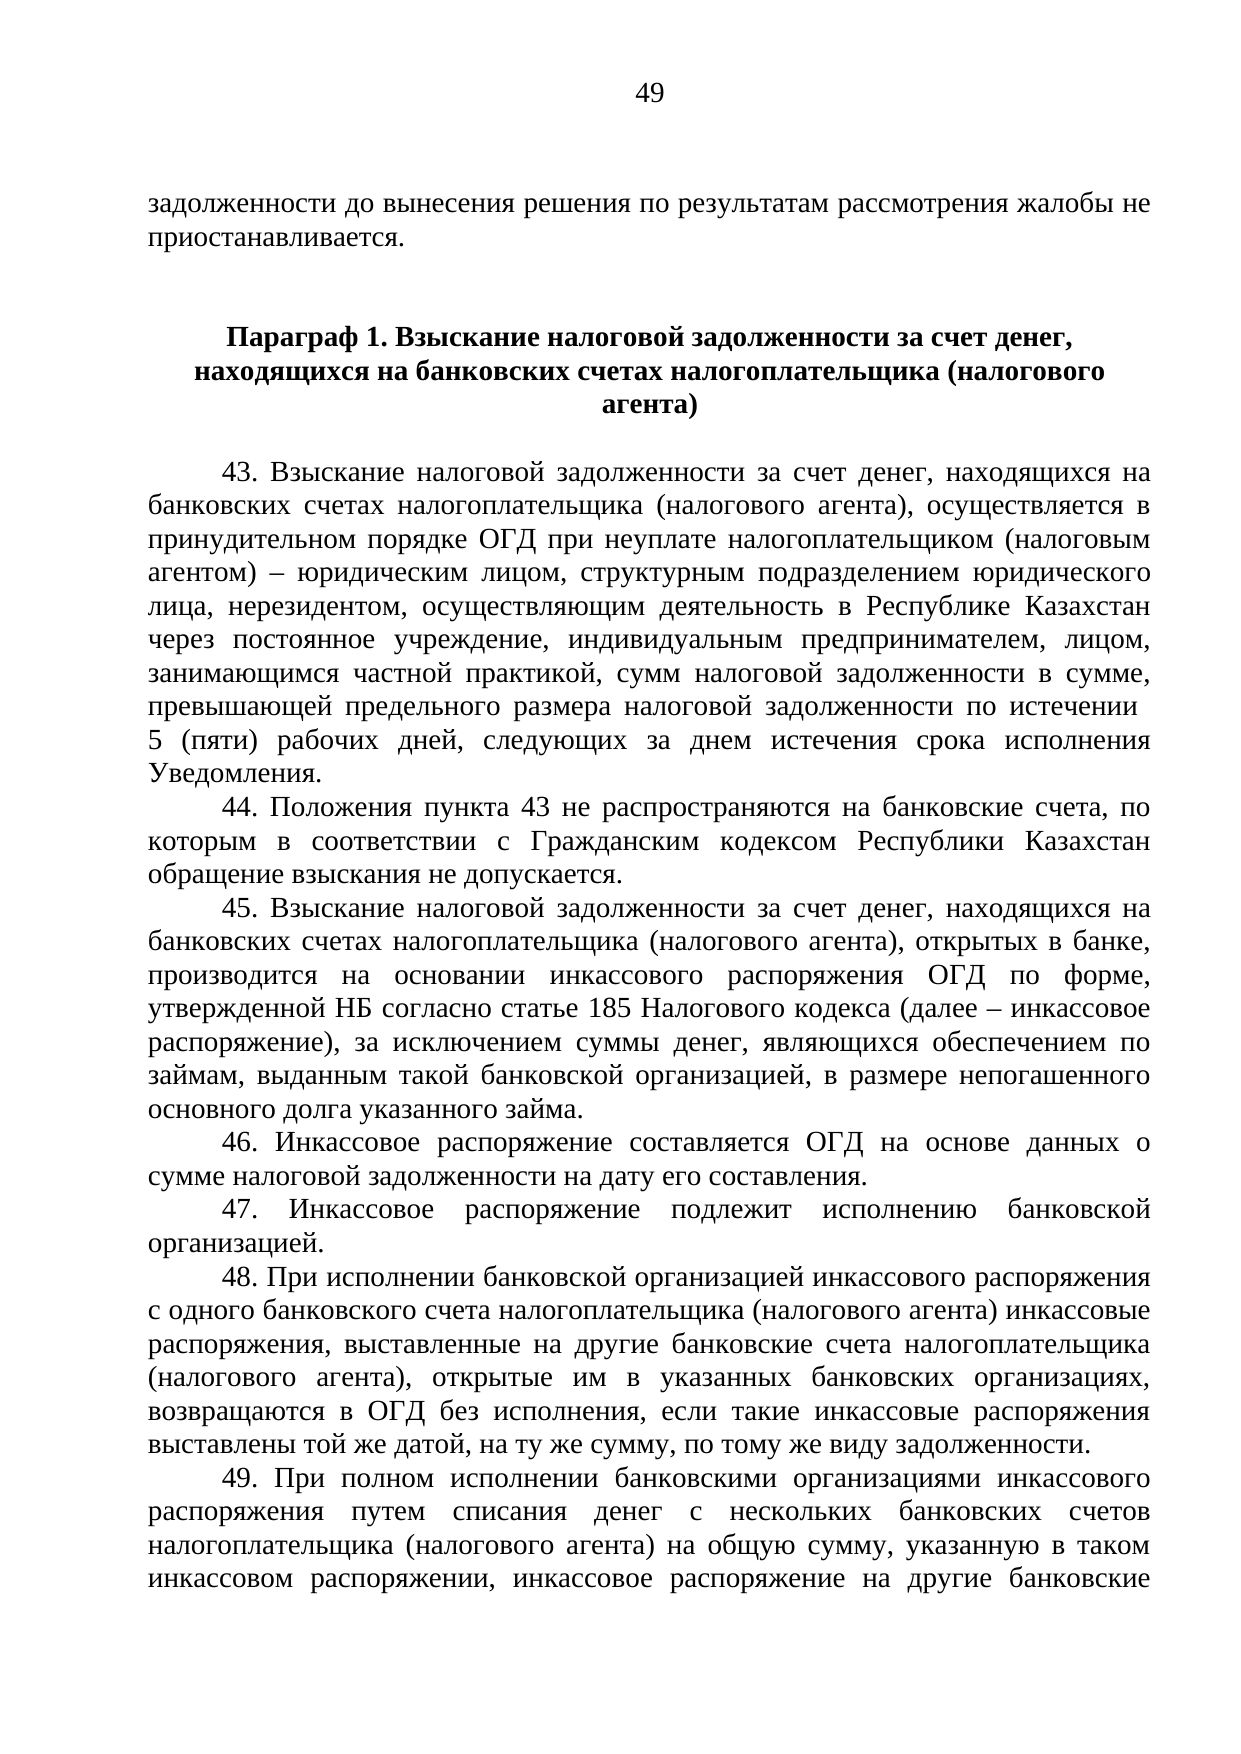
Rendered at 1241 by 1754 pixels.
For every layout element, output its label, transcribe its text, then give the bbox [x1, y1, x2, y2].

text 48. При исполнении банковской организацией инкассового распоряжения с одного банковского счета налогоплательщика (налогового агента) инкассовые распоряжения, выставленные на другие банковские счета налогоплательщика (налогового агента), открытые им в указанных банковских организациях, возвращаются в ОГД без исполнения, если такие инкассовые распоряжения выставлены той же датой, на ту же сумму, по тому же виду задолженности. [148, 1259, 1152, 1460]
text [148, 1460, 1152, 1594]
text 43. Взыскание налоговой задолженности за счет денег, находящихся на банковских счетах налогоплательщика (налогового агента), осуществляется в принудительном порядке ОГД при неуплате налогоплательщиком (налоговым агентом) – юридическим лицом, структурным подразделением юридического лица, нерезидентом, осуществляющим деятельность в Республике Казахстан через постоянное учреждение, индивидуальным предпринимателем, лицом, занимающимся частной практикой, сумм налоговой задолженности в сумме, превышающей предельного размера налоговой задолженности по истечении 5 (пяти) рабочих дней, следующих за днем истечения срока исполнения Уведомления. [148, 454, 1152, 789]
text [148, 185, 1152, 252]
text 44. Положения пункта 43 не распространяются на банковские счета, по которым в соответствии с Гражданским кодексом Республики Казахстан обращение взыскания не допускается. [148, 789, 1152, 890]
text Параграф 1. Взыскание налоговой задолженности за счет денег, находящихся на банковских счетах налогоплательщика (налогового агента) [148, 319, 1152, 420]
text 46. Инкассовое распоряжение составляется ОГД на основе данных о сумме налоговой задолженности на дату его составления. [148, 1124, 1152, 1192]
text 47. Инкассовое распоряжение подлежит исполнению банковской организацией. [148, 1192, 1152, 1259]
text 45. Взыскание налоговой задолженности за счет денег, находящихся на банковских счетах налогоплательщика (налогового агента), открытых в банке, производится на основании инкассового распоряжения ОГД по форме, утвержденной НБ согласно статье 185 Налогового кодекса (далее – инкассовое распоряжение), за исключением суммы денег, являющихся обеспечением по займам, выданным такой банковской организацией, в размере непогашенного основного долга указанного займа. [148, 890, 1152, 1124]
